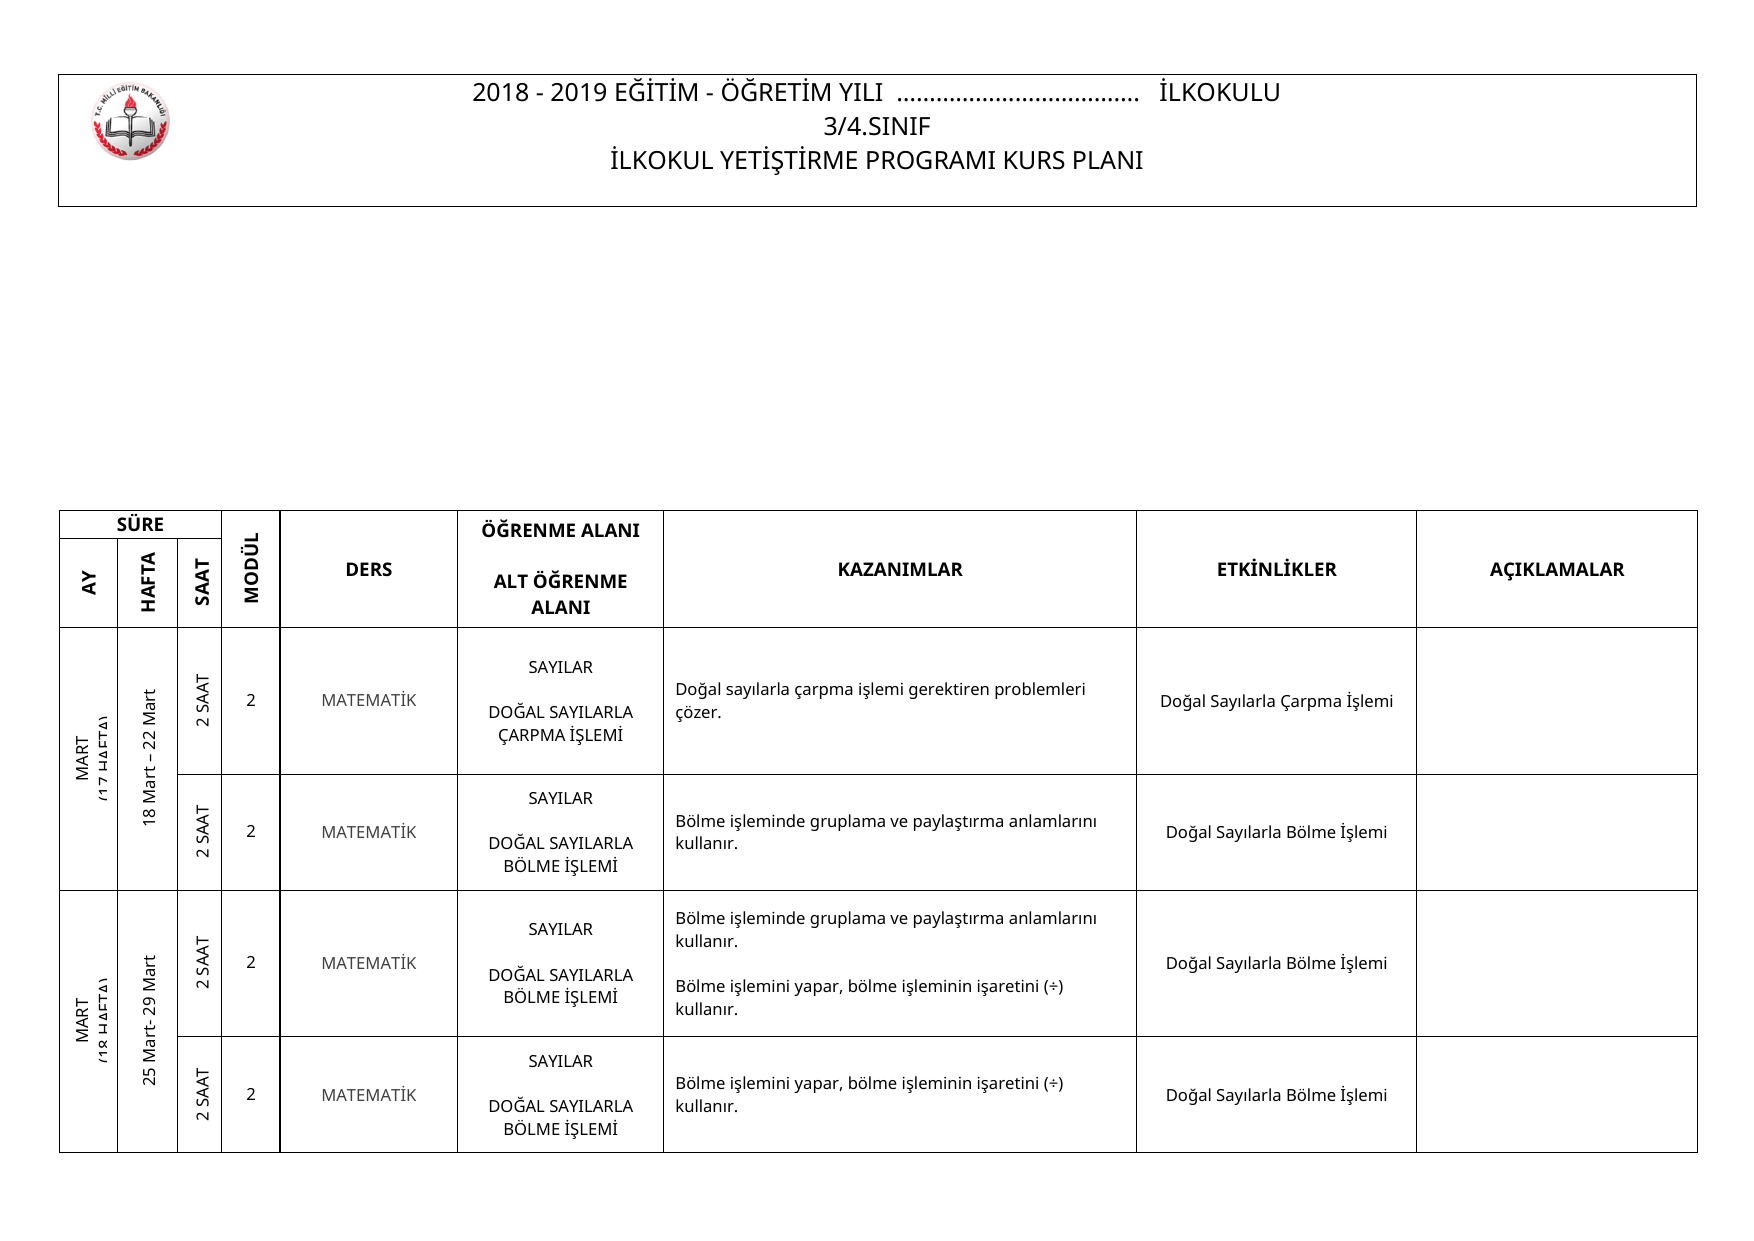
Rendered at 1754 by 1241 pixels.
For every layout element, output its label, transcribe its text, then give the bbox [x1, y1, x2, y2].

table_header ETKİNLİKLER [1137, 511, 1416, 627]
table_cell HAFTA [118, 539, 177, 627]
table_cell SAYILAR DOĞAL SAYILARLA ÇARPMA İŞLEMİ [458, 628, 663, 773]
table_cell [1417, 891, 1697, 1036]
table_cell MATEMATİK [281, 775, 457, 889]
table_header KAZANIMLAR [664, 511, 1136, 627]
table_cell 2 [222, 891, 279, 1036]
table_cell Bölme işlemini yapar, bölme işleminin işaretini (÷) kullanır. [664, 1037, 1136, 1152]
table_cell 2 SAAT [178, 628, 221, 773]
table_cell Doğal Sayılarla Bölme İşlemi [1137, 891, 1416, 1036]
table_cell MART (17.HAFTA) KASIM (1.HAFTA) [60, 628, 117, 889]
table_cell Bölme işleminde gruplama ve paylaştırma anlamlarını kullanır. [664, 775, 1136, 889]
table_cell 2 SAAT [178, 891, 221, 1036]
picture [85, 77, 175, 167]
table_cell SAYILAR DOĞAL SAYILARLA BÖLME İŞLEMİ [458, 775, 663, 889]
table_cell Doğal Sayılarla Bölme İşlemi [1137, 775, 1416, 889]
table_cell 2 SAAT [178, 775, 221, 889]
table_cell SAYILAR DOĞAL SAYILARLA BÖLME İŞLEMİ [458, 1037, 663, 1152]
table_cell AY [60, 539, 117, 627]
table_header SÜRE [60, 511, 221, 538]
table_cell 18 Mart – 22 Mart [118, 628, 177, 889]
table_header DERS [281, 511, 457, 627]
table_cell MATEMATİK [281, 891, 457, 1036]
table_header MODÜL [222, 511, 279, 627]
table_cell [1417, 628, 1697, 773]
table_header ÖĞRENME ALANI ALT ÖĞRENME ALANI [458, 511, 663, 627]
table_cell Doğal Sayılarla Çarpma İşlemi [1137, 628, 1416, 773]
table_cell SAAT [178, 539, 221, 627]
table_cell 2 [222, 628, 279, 773]
table_header AÇIKLAMALAR [1417, 511, 1697, 627]
table_cell 2 [222, 775, 279, 889]
table_cell Doğal Sayılarla Bölme İşlemi [1137, 1037, 1416, 1152]
table_cell MART (18.HAFTA) KASIM (1.HAFTA) [60, 891, 117, 1152]
table_cell 2 [222, 1037, 279, 1152]
table_cell 2 SAAT [178, 1037, 221, 1152]
table_cell SAYILAR DOĞAL SAYILARLA BÖLME İŞLEMİ [458, 891, 663, 1036]
table_cell MATEMATİK [281, 628, 457, 773]
table_cell MATEMATİK [281, 1037, 457, 1152]
table_cell 25 Mart- 29 Mart [118, 891, 177, 1152]
table_cell [1417, 1037, 1697, 1152]
table_cell Bölme işleminde gruplama ve paylaştırma anlamlarını kullanır. Bölme işlemini yapar, bölme işleminin işaretini (÷) kullanır. [664, 891, 1136, 1036]
table_cell Doğal sayılarla çarpma işlemi gerektiren problemleri çözer. [664, 628, 1136, 773]
table_cell [1417, 775, 1697, 889]
